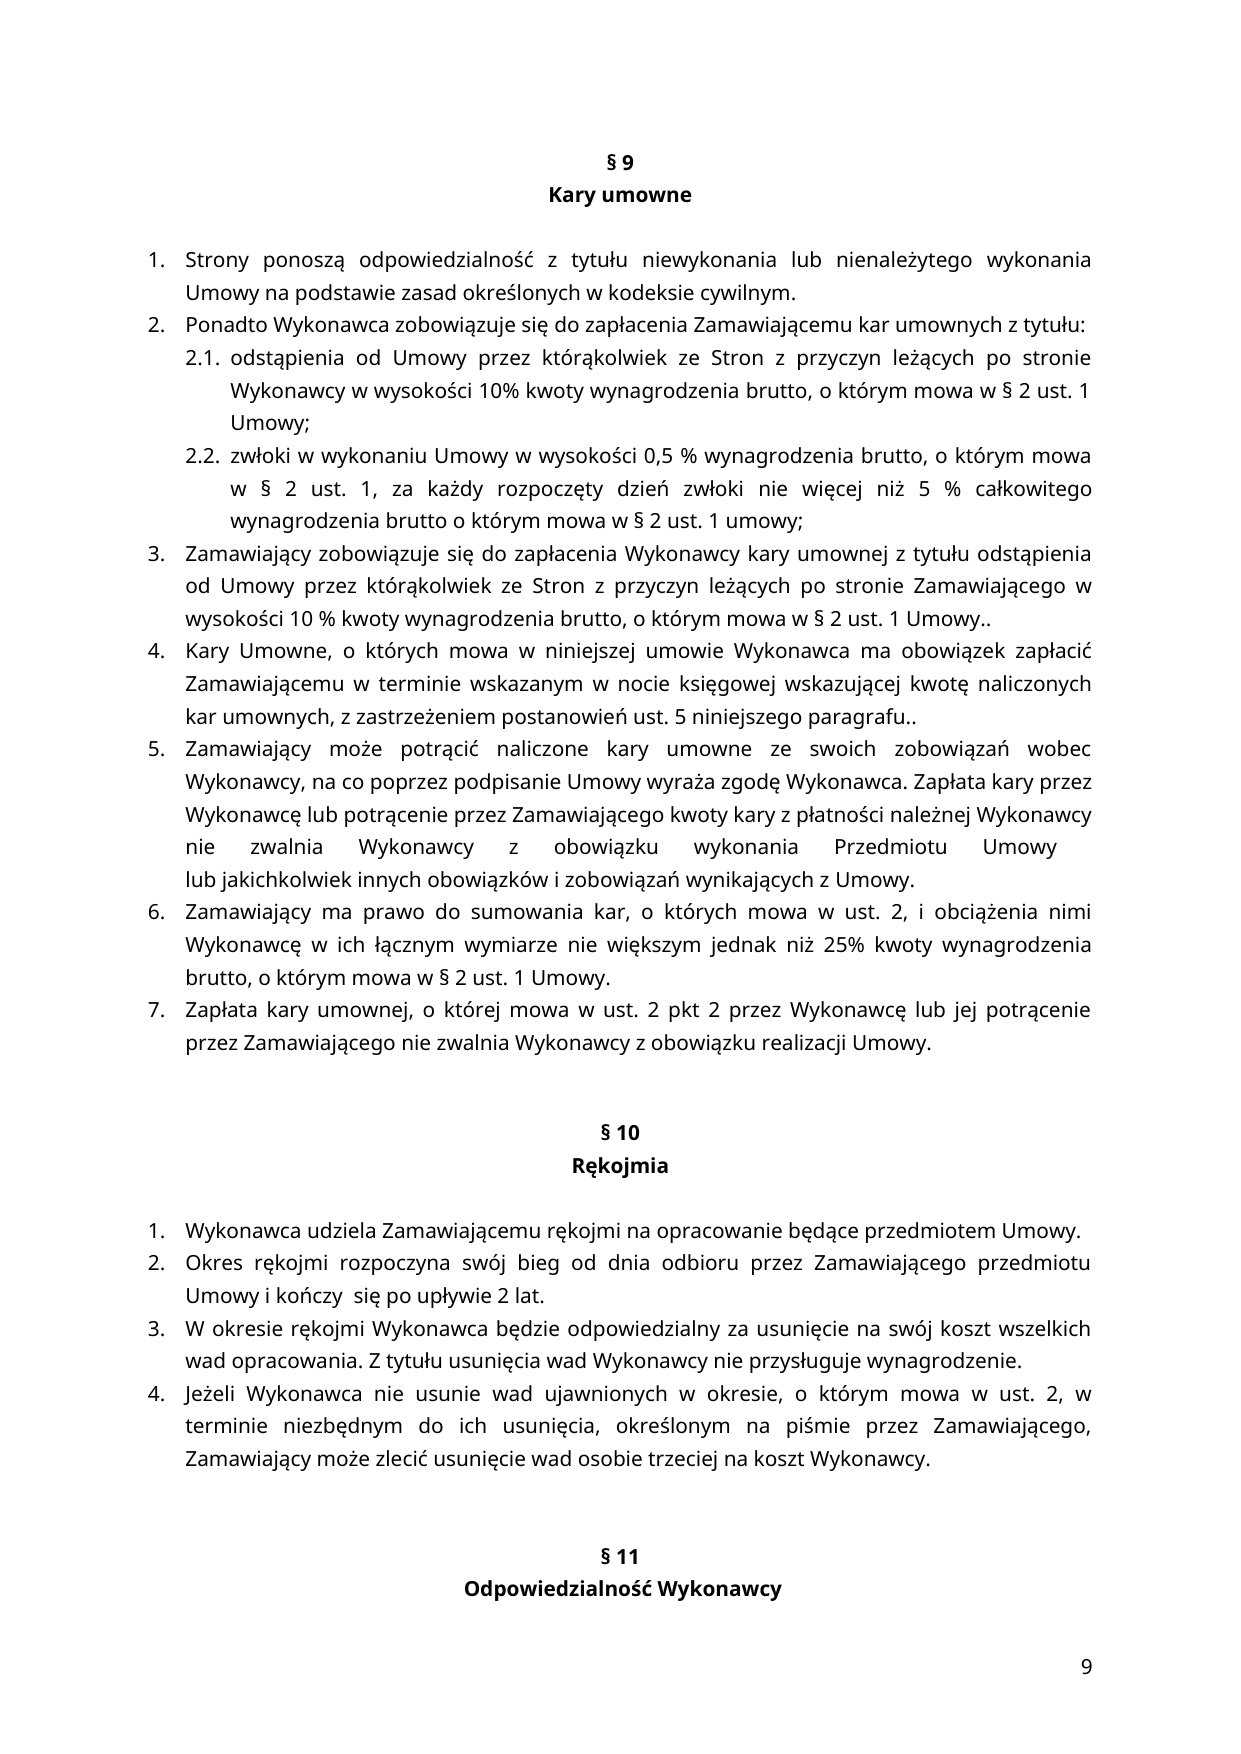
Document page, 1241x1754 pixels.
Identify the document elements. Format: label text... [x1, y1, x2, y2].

list Wykonawca udziela Zamawiającemu rękojmi na opracowanie będące przedmiotem Umowy. [148, 1216, 1093, 1244]
list W okresie rękojmi Wykonawca będzie odpowiedzialny za usunięcie na swój koszt wszelkich wad opracowania. Z tytułu usunięcia wad Wykonawcy nie przysługuje wynagrodzenie. [148, 1314, 1093, 1375]
list Zamawiający może potrącić naliczone kary umowne ze swoich zobowiązań wobec Wykonawcy, na co poprzez podpisanie Umowy wyraża zgodę Wykonawca. Zapłata kary przez Wykonawcę lub potrącenie przez Zamawiającego kwoty kary z płatności należnej Wykonawcy nie zwalnia Wykonawcy z obowiązku wykonania Przedmiotu Umowy lub jakichkolwiek innych obowiązków i zobowiązań wynikających z Umowy. [148, 734, 1093, 893]
list odstąpienia od Umowy przez którąkolwiek ze Stron z przyczyn leżących po stronie Wykonawcy w wysokości 10% kwoty wynagrodzenia brutto, o którym mowa w § 2 ust. 1 Umowy; [185, 343, 1093, 437]
text § 10 [148, 1118, 1093, 1147]
text Odpowiedzialność Wykonawcy [148, 1574, 1093, 1603]
list Zamawiający ma prawo do sumowania kar, o których mowa w ust. 2, i obciążenia nimi Wykonawcę w ich łącznym wymiarze nie większym jednak niż 25% kwoty wynagrodzenia brutto, o którym mowa w § 2 ust. 1 Umowy. [148, 897, 1093, 991]
list Zapłata kary umownej, o której mowa w ust. 2 pkt 2 przez Wykonawcę lub jej potrącenie przez Zamawiającego nie zwalnia Wykonawcy z obowiązku realizacji Umowy. [148, 995, 1093, 1056]
list Ponadto Wykonawca zobowiązuje się do zapłacenia Zamawiającemu kar umownych z tytułu: [148, 311, 1093, 339]
text Kary umowne [148, 180, 1093, 209]
list zwłoki w wykonaniu Umowy w wysokości 0,5 % wynagrodzenia brutto, o którym mowa w § 2 ust. 1, za każdy rozpoczęty dzień zwłoki nie więcej niż 5 % całkowitego wynagrodzenia brutto o którym mowa w § 2 ust. 1 umowy; [185, 441, 1093, 535]
text Rękojmia [148, 1151, 1093, 1179]
list Kary Umowne, o których mowa w niniejszej umowie Wykonawca ma obowiązek zapłacić Zamawiającemu w terminie wskazanym w nocie księgowej wskazującej kwotę naliczonych kar umownych, z zastrzeżeniem postanowień ust. 5 niniejszego paragrafu.. [148, 637, 1093, 730]
text § 9 [148, 148, 1093, 176]
text § 11 [148, 1542, 1093, 1570]
list Strony ponoszą odpowiedzialność z tytułu niewykonania lub nienależytego wykonania Umowy na podstawie zasad określonych w kodeksie cywilnym. [148, 245, 1093, 306]
list Zamawiający zobowiązuje się do zapłacenia Wykonawcy kary umownej z tytułu odstąpienia od Umowy przez którąkolwiek ze Stron z przyczyn leżących po stronie Zamawiającego w wysokości 10 % kwoty wynagrodzenia brutto, o którym mowa w § 2 ust. 1 Umowy.. [148, 539, 1093, 632]
list Okres rękojmi rozpoczyna swój bieg od dnia odbioru przez Zamawiającego przedmiotu Umowy i kończy się po upływie 2 lat. [148, 1248, 1093, 1309]
list Jeżeli Wykonawca nie usunie wad ujawnionych w okresie, o którym mowa w ust. 2, w terminie niezbędnym do ich usunięcia, określonym na piśmie przez Zamawiającego, Zamawiający może zlecić usunięcie wad osobie trzeciej na koszt Wykonawcy. [148, 1379, 1093, 1473]
